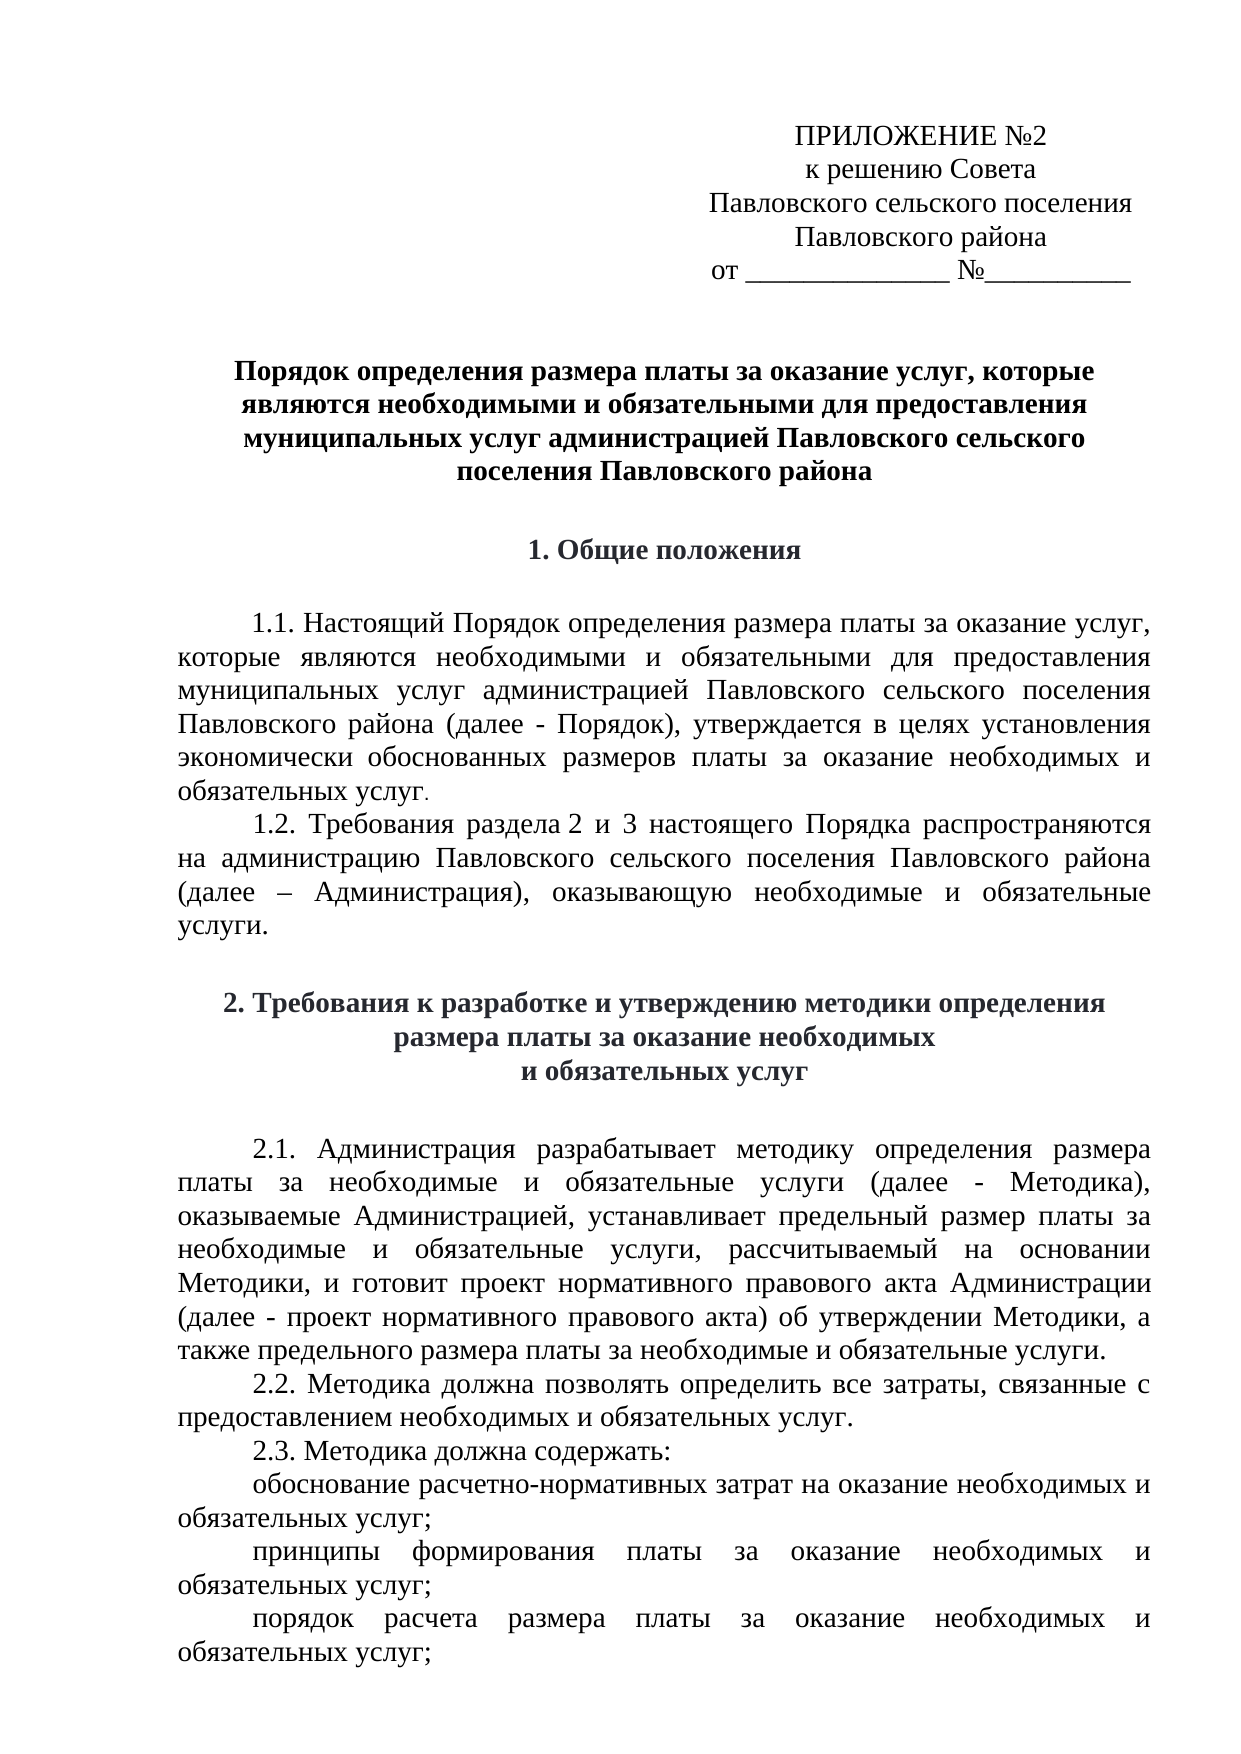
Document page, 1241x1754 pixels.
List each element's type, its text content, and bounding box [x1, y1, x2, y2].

text 2.2. Методика должна позволять определить все затраты, связанные с предоставлением необходимых и обязательных услуг. [177, 1366, 1152, 1433]
text к решению Совета [690, 152, 1152, 185]
text 2.3. Методика должна содержать: [177, 1433, 1152, 1466]
text 1.2. Требования раздела 2 и 3 настоящего Порядка распространяются на администрацию Павловского сельского поселения Павловского района (далее – Администрация), оказывающую необходимые и обязательные услуги. [177, 807, 1152, 941]
text Порядок определения размера платы за оказание услуг, которые являются необходимыми и обязательными для предоставления муниципальных услуг администрацией Павловского сельского поселения Павловского района [177, 353, 1152, 487]
text 1. Общие положения [177, 532, 1152, 565]
text Павловского района [690, 219, 1152, 252]
text ПРИЛОЖЕНИЕ №2 [690, 118, 1152, 152]
text 1.1. Настоящий Порядок определения размера платы за оказание услуг, которые являются необходимыми и обязательными для предоставления муниципальных услуг администрацией Павловского сельского поселения Павловского района (далее - Порядок), утверждается в целях установления экономически обоснованных размеров платы за оказание необходимых и обязательных услуг. [177, 605, 1152, 807]
text от ______________ №__________ [690, 252, 1152, 286]
text Павловского сельского поселения [690, 185, 1152, 219]
text обоснование расчетно-нормативных затрат на оказание необходимых и обязательных услуг; [177, 1466, 1152, 1533]
text принципы формирования платы за оказание необходимых и обязательных услуг; [177, 1533, 1152, 1601]
text 2. Требования к разработке и утверждению методики определения размера платы за оказание необходимых и обязательных услуг [177, 986, 1152, 1086]
text 2.1. Администрация разрабатывает методику определения размера платы за необходимые и обязательные услуги (далее - Методика), оказываемые Администрацией, устанавливает предельный размер платы за необходимые и обязательные услуги, рассчитываемый на основании Методики, и готовит проект нормативного правового акта Администрации (далее - проект нормативного правового акта) об утверждении Методики, а также предельного размера платы за необходимые и обязательные услуги. [177, 1131, 1152, 1366]
text порядок расчета размера платы за оказание необходимых и обязательных услуг; [177, 1601, 1152, 1668]
